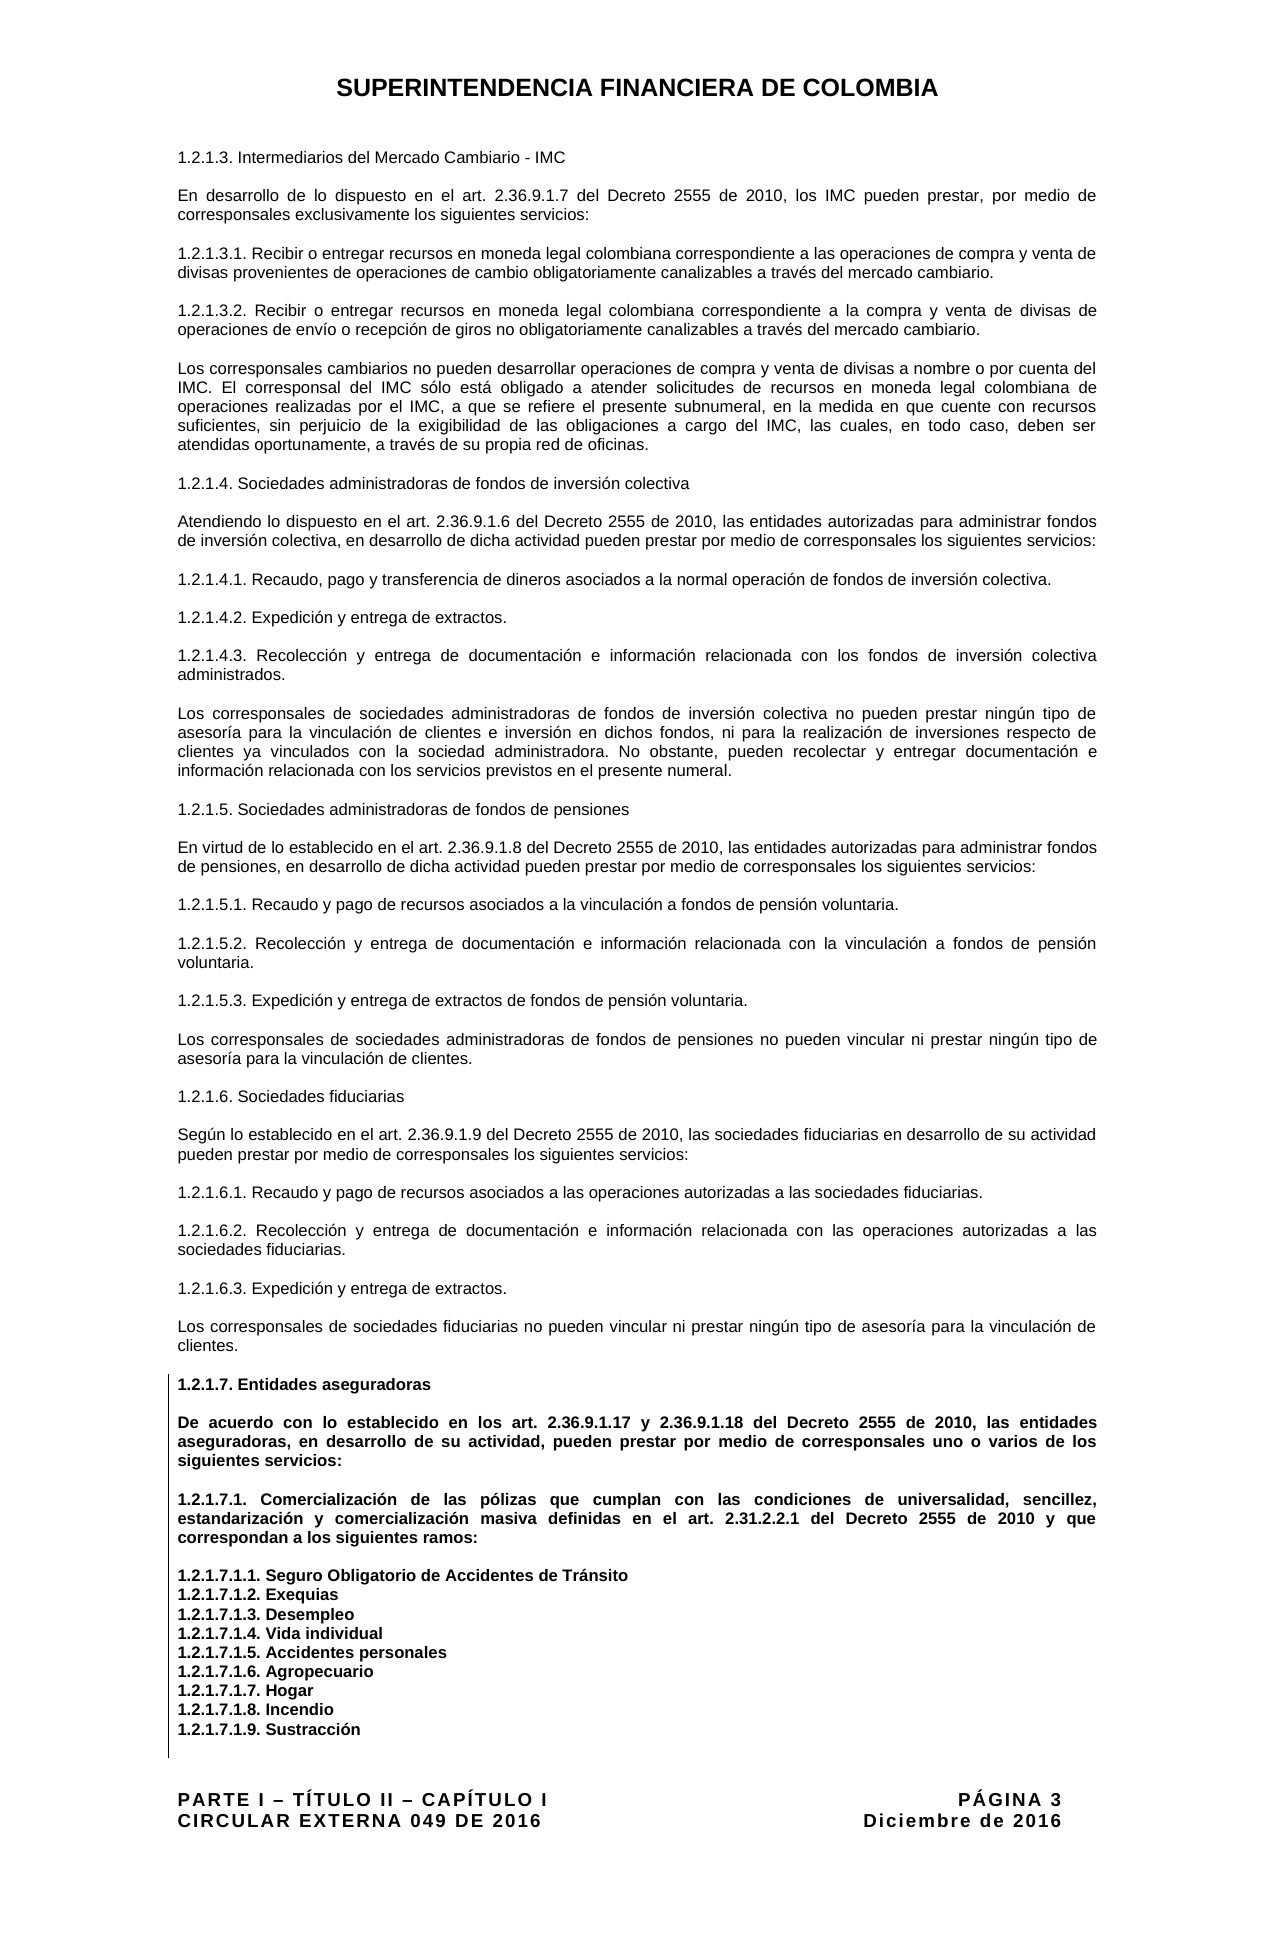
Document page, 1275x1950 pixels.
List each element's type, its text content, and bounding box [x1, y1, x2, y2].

text 1.2.1.7.1.1. Seguro Obligatorio de Accidentes de Tránsito [177, 1566, 1098, 1585]
text 1.2.1.6.2. Recolección y entrega de documentación e información relacionada con las operaciones autorizadas a las sociedades fiduciarias. [177, 1221, 1098, 1259]
text 1.2.1.7.1.9. Sustracción [177, 1719, 1098, 1738]
text 1.2.1.4.1. Recaudo, pago y transferencia de dineros asociados a la normal operación de fondos de inversión colectiva. [177, 569, 1098, 588]
text 1.2.1.7.1.7. Hogar [177, 1681, 1098, 1700]
text Los corresponsales cambiarios no pueden desarrollar operaciones de compra y venta de divisas a nombre o por cuenta del IMC. El corresponsal del IMC sólo está obligado a atender solicitudes de recursos en moneda legal colombiana de operaciones realizadas por el IMC, a que se refiere el presente subnumeral, en la medida en que cuente con recursos suficientes, sin perjuicio de la exigibilidad de las obligaciones a cargo del IMC, las cuales, en todo caso, deben ser atendidas oportunamente, a través de su propia red de oficinas. [177, 358, 1098, 454]
text 1.2.1.7.1.4. Vida individual [177, 1623, 1098, 1643]
text 1.2.1.6.1. Recaudo y pago de recursos asociados a las operaciones autorizadas a las sociedades fiduciarias. [177, 1183, 1098, 1202]
text 1.2.1.7. Entidades aseguradoras [177, 1374, 1098, 1393]
text 1.2.1.7.1.6. Agropecuario [177, 1662, 1098, 1681]
text 1.2.1.4.3. Recolección y entrega de documentación e información relacionada con los fondos de inversión colectiva administrados. [177, 646, 1098, 684]
text Los corresponsales de sociedades administradoras de fondos de pensiones no pueden vincular ni prestar ningún tipo de asesoría para la vinculación de clientes. [177, 1029, 1098, 1068]
text 1.2.1.7.1.2. Exequias [177, 1585, 1098, 1604]
text 1.2.1.5.3. Expedición y entrega de extractos de fondos de pensión voluntaria. [177, 991, 1098, 1010]
text Los corresponsales de sociedades fiduciarias no pueden vincular ni prestar ningún tipo de asesoría para la vinculación de clientes. [177, 1317, 1098, 1355]
text Los corresponsales de sociedades administradoras de fondos de inversión colectiva no pueden prestar ningún tipo de asesoría para la vinculación de clientes e inversión en dichos fondos, ni para la realización de inversiones respecto de clientes ya vinculados con la sociedad administradora. No obstante, pueden recolectar y entregar documentación e información relacionada con los servicios previstos en el presente numeral. [177, 703, 1098, 780]
text En desarrollo de lo dispuesto en el art. 2.36.9.1.7 del Decreto 2555 de 2010, los IMC pueden prestar, por medio de corresponsales exclusivamente los siguientes servicios: [177, 186, 1098, 224]
text 1.2.1.7.1.8. Incendio [177, 1700, 1098, 1719]
text Atendiendo lo dispuesto en el art. 2.36.9.1.6 del Decreto 2555 de 2010, las entidades autorizadas para administrar fondos de inversión colectiva, en desarrollo de dicha actividad pueden prestar por medio de corresponsales los siguientes servicios: [177, 512, 1098, 550]
text 1.2.1.5.1. Recaudo y pago de recursos asociados a la vinculación a fondos de pensión voluntaria. [177, 895, 1098, 914]
text 1.2.1.3. Intermediarios del Mercado Cambiario - IMC [177, 148, 1098, 167]
text 1.2.1.3.1. Recibir o entregar recursos en moneda legal colombiana correspondiente a las operaciones de compra y venta de divisas provenientes de operaciones de cambio obligatoriamente canalizables a través del mercado cambiario. [177, 243, 1098, 282]
text En virtud de lo establecido en el art. 2.36.9.1.8 del Decreto 2555 de 2010, las entidades autorizadas para administrar fondos de pensiones, en desarrollo de dicha actividad pueden prestar por medio de corresponsales los siguientes servicios: [177, 838, 1098, 876]
text 1.2.1.4. Sociedades administradoras de fondos de inversión colectiva [177, 473, 1098, 493]
text 1.2.1.6. Sociedades fiduciarias [177, 1087, 1098, 1106]
text 1.2.1.6.3. Expedición y entrega de extractos. [177, 1278, 1098, 1298]
text 1.2.1.7.1. Comercialización de las pólizas que cumplan con las condiciones de universalidad, sencillez, estandarización y comercialización masiva definidas en el art. 2.31.2.2.1 del Decreto 2555 de 2010 y que correspondan a los siguientes ramos: [177, 1489, 1098, 1547]
text 1.2.1.7.1.3. Desempleo [177, 1604, 1098, 1623]
text 1.2.1.3.2. Recibir o entregar recursos en moneda legal colombiana correspondiente a la compra y venta de divisas de operaciones de envío o recepción de giros no obligatoriamente canalizables a través del mercado cambiario. [177, 301, 1098, 339]
text 1.2.1.5.2. Recolección y entrega de documentación e información relacionada con la vinculación a fondos de pensión voluntaria. [177, 933, 1098, 972]
text Según lo establecido en el art. 2.36.9.1.9 del Decreto 2555 de 2010, las sociedades fiduciarias en desarrollo de su actividad pueden prestar por medio de corresponsales los siguientes servicios: [177, 1125, 1098, 1163]
text De acuerdo con lo establecido en los art. 2.36.9.1.17 y 2.36.9.1.18 del Decreto 2555 de 2010, las entidades aseguradoras, en desarrollo de su actividad, pueden prestar por medio de corresponsales uno o varios de los siguientes servicios: [177, 1413, 1098, 1470]
text 1.2.1.7.1.5. Accidentes personales [177, 1643, 1098, 1662]
text 1.2.1.4.2. Expedición y entrega de extractos. [177, 608, 1098, 627]
text 1.2.1.5. Sociedades administradoras de fondos de pensiones [177, 799, 1098, 818]
